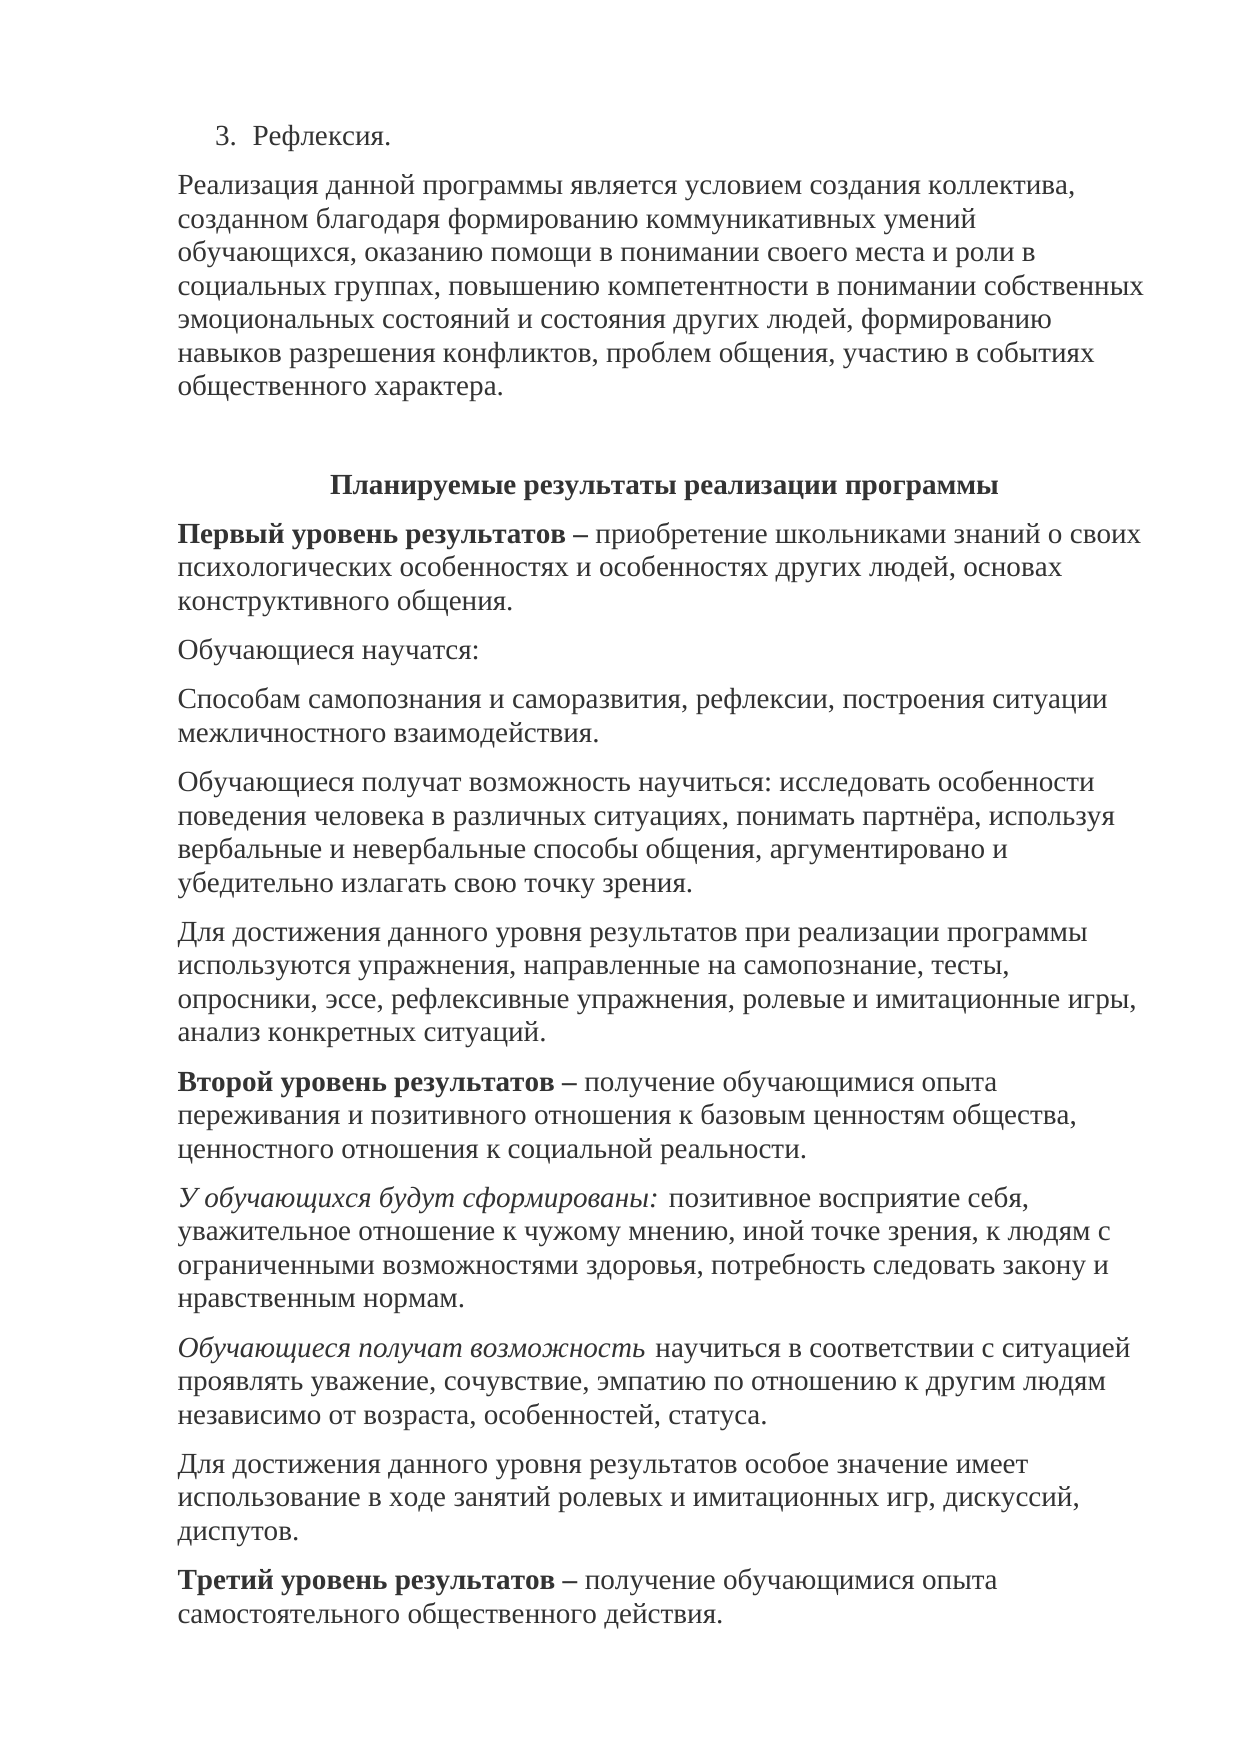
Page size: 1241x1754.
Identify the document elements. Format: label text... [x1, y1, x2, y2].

text Второй уровень результатов – получение обучающимися опыта переживания и позитивного отношения к базовым ценностям общества, ценностного отношения к социальной реальности. [177, 1064, 1152, 1164]
text Обучающиеся научатся: [177, 632, 1152, 666]
text Реализация данной программы является условием создания коллектива, созданном благодаря формированию коммуникативных умений обучающихся, оказанию помощи в понимании своего места и роли в социальных группах, повышению компетентности в понимании собственных эмоциональных состояний и состояния других людей, формированию навыков разрешения конфликтов, проблем общения, участию в событиях общественного характера. [177, 167, 1152, 402]
text Третий уровень результатов – получение обучающимися опыта самостоятельного общественного действия. [177, 1562, 1152, 1629]
text Обучающиеся получат возможность научиться в соответствии с ситуацией проявлять уважение, сочувствие, эмпатию по отношению к другим людям независимо от возраста, особенностей, статуса. [177, 1330, 1152, 1430]
text Для достижения данного уровня результатов особое значение имеет использование в ходе занятий ролевых и имитационных игр, дискуссий, диспутов. [177, 1446, 1152, 1547]
text Планируемые результаты реализации программы [177, 467, 1152, 500]
text У обучающихся будут сформированы: позитивное восприятие себя, уважительное отношение к чужому мнению, иной точке зрения, к людям с ограниченными возможностями здоровья, потребность следовать закону и нравственным нормам. [177, 1180, 1152, 1314]
list Рефлексия. [215, 118, 1152, 152]
text Для достижения данного уровня результатов при реализации программы используются упражнения, направленные на самопознание, тесты, опросники, эссе, рефлексивные упражнения, ролевые и имитационные игры, анализ конкретных ситуаций. [177, 914, 1152, 1048]
text Способам самопознания и саморазвития, рефлексии, построения ситуации межличностного взаимодействия. [177, 681, 1152, 748]
text Обучающиеся получат возможность научиться: исследовать особенности поведения человека в различных ситуациях, понимать партнёра, используя вербальные и невербальные способы общения, аргументировано и убедительно излагать свою точку зрения. [177, 764, 1152, 898]
text Первый уровень результатов – приобретение школьниками знаний о своих психологических особенностях и особенностях других людей, основах конструктивного общения. [177, 516, 1152, 617]
